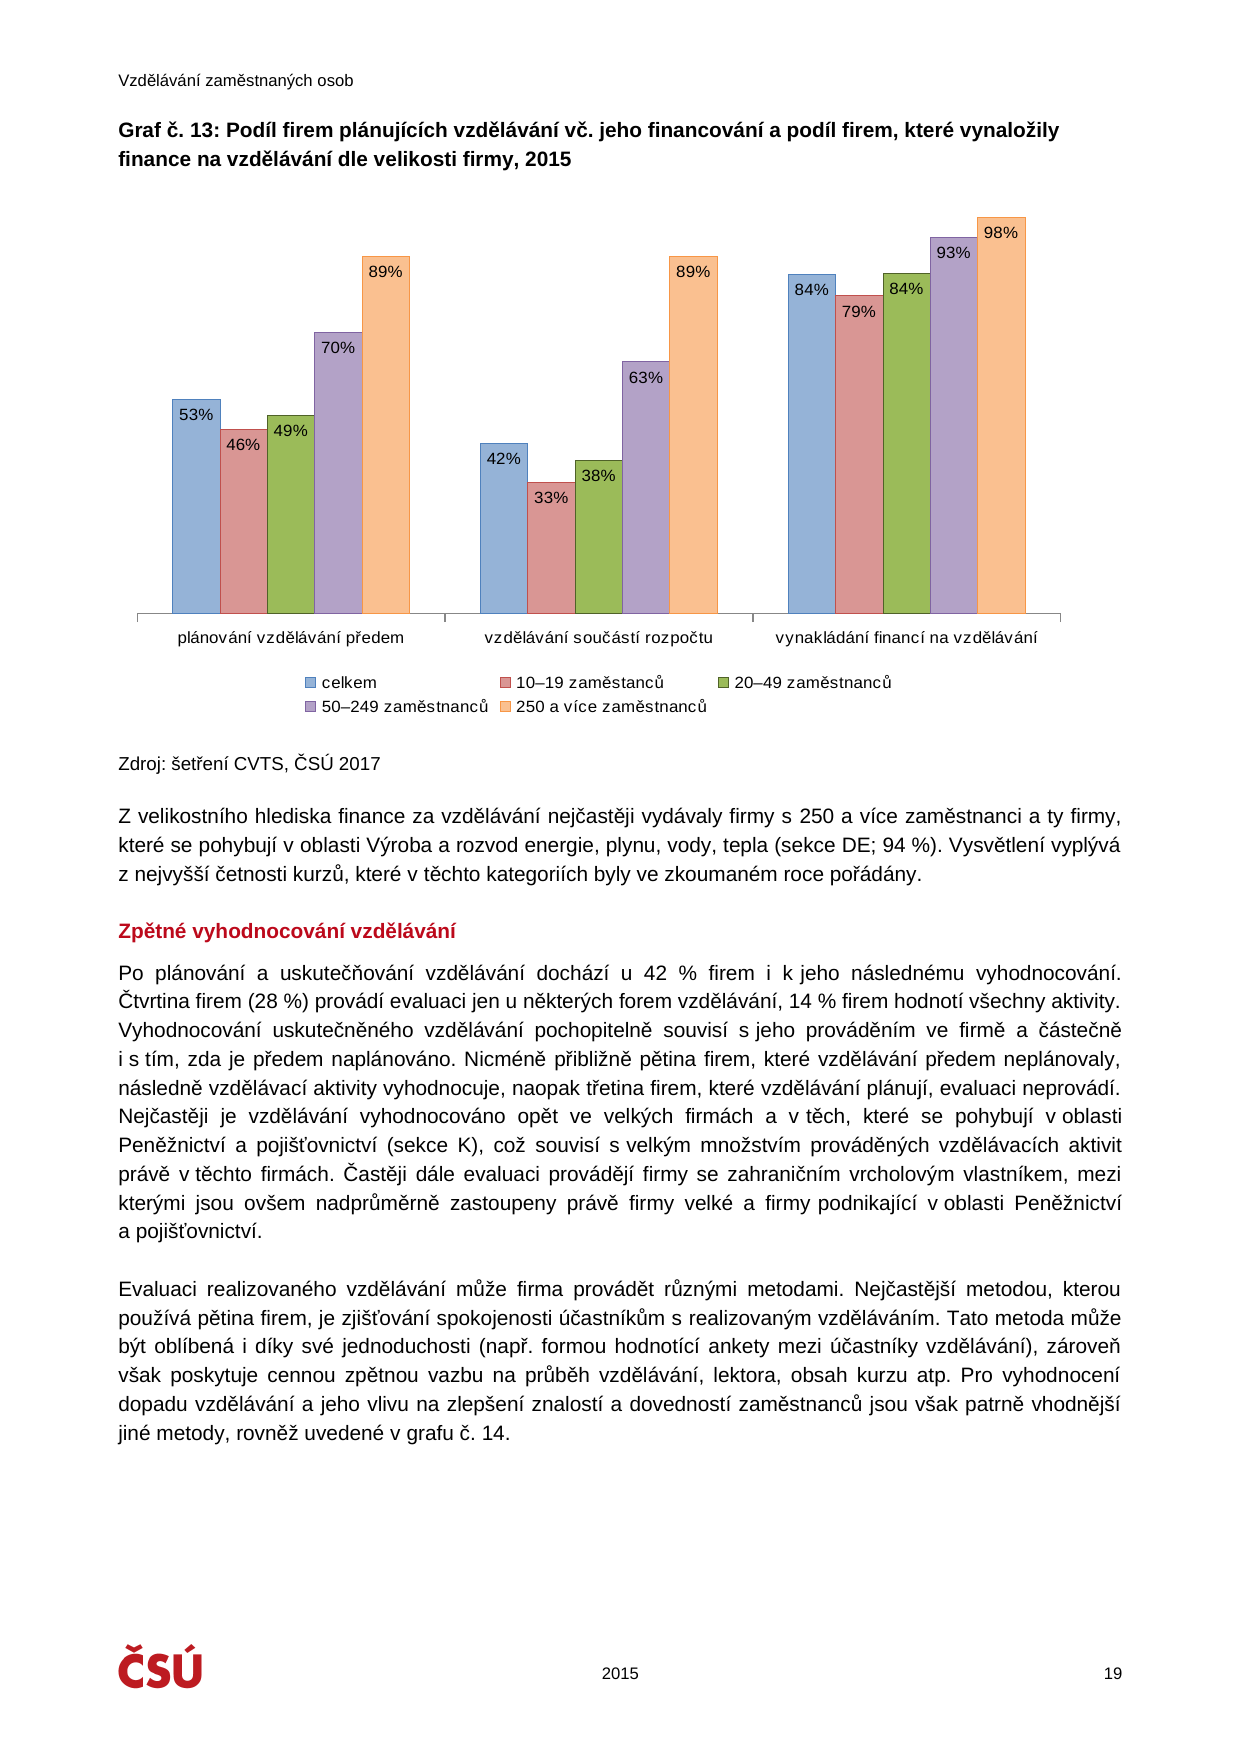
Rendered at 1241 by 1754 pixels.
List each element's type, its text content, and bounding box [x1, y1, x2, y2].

text Zdroj: šetření CVTS, ČSÚ 2017 [118, 752, 1122, 774]
text Evaluaci realizovaného vzdělávání může firma provádět různými metodami. Nejčastější metodou, kterou používá pětina firem, je zjišťování spokojenosti účastníkům s realizovaným vzděláváním. Tato metoda může být oblíbená i díky své jednoduchosti (např. formou hodnotící ankety mezi účastníky vzdělávání), zároveň však poskytuje cennou zpětnou vazbu na průběh vzdělávání, lektora, obsah kurzu atp. Pro vyhodnocení dopadu vzdělávání a jeho vlivu na zlepšení znalostí a dovedností zaměstnanců jsou však patrně vhodnější jiné metody, rovněž uvedené v grafu č. 14. [118, 1277, 1122, 1444]
text Graf č. 13: Podíl firem plánujících vzdělávání vč. jeho financování a podíl firem, které vynaložily finance na vzdělávání dle velikosti firmy, 2015 [118, 118, 1122, 171]
text Po plánování a uskutečňování vzdělávání dochází u 42 % firem i k jeho následnému vyhodnocování. Čtvrtina firem (28 %) provádí evaluaci jen u některých forem vzdělávání, 14 % firem hodnotí všechny aktivity. Vyhodnocování uskutečněného vzdělávání pochopitelně souvisí s jeho prováděním ve firmě a částečně i s tím, zda je předem naplánováno. Nicméně přibližně pětina firem, které vzdělávání předem neplánovaly, následně vzdělávací aktivity vyhodnocuje, naopak třetina firem, které vzdělávání plánují, evaluaci neprovádí. Nejčastěji je vzdělávání vyhodnocováno opět ve velkých firmách a v těch, které se pohybují v oblasti Peněžnictví a pojišťovnictví (sekce K), což souvisí s velkým množstvím prováděných vzdělávacích aktivit právě v těchto firmách. Častěji dále evaluaci provádějí firmy se zahraničním vrcholovým vlastníkem, mezi kterými jsou ovšem nadprůměrně zastoupeny právě firmy velké a firmy podnikající v oblasti Peněžnictví a pojišťovnictví. [118, 960, 1122, 1243]
text Z velikostního hlediska finance za vzdělávání nejčastěji vydávaly firmy s 250 a více zaměstnanci a ty firmy, které se pohybují v oblasti Výroba a rozvod energie, plynu, vody, tepla (sekce DE; 94 %). Vysvětlení vyplývá z nejvyšší četnosti kurzů, které v těchto kategoriích byly ve zkoumaném roce pořádány. [118, 804, 1122, 886]
subtitle Zpětné vyhodnocování vzdělávání [118, 919, 1122, 943]
picture [118, 1643, 202, 1689]
